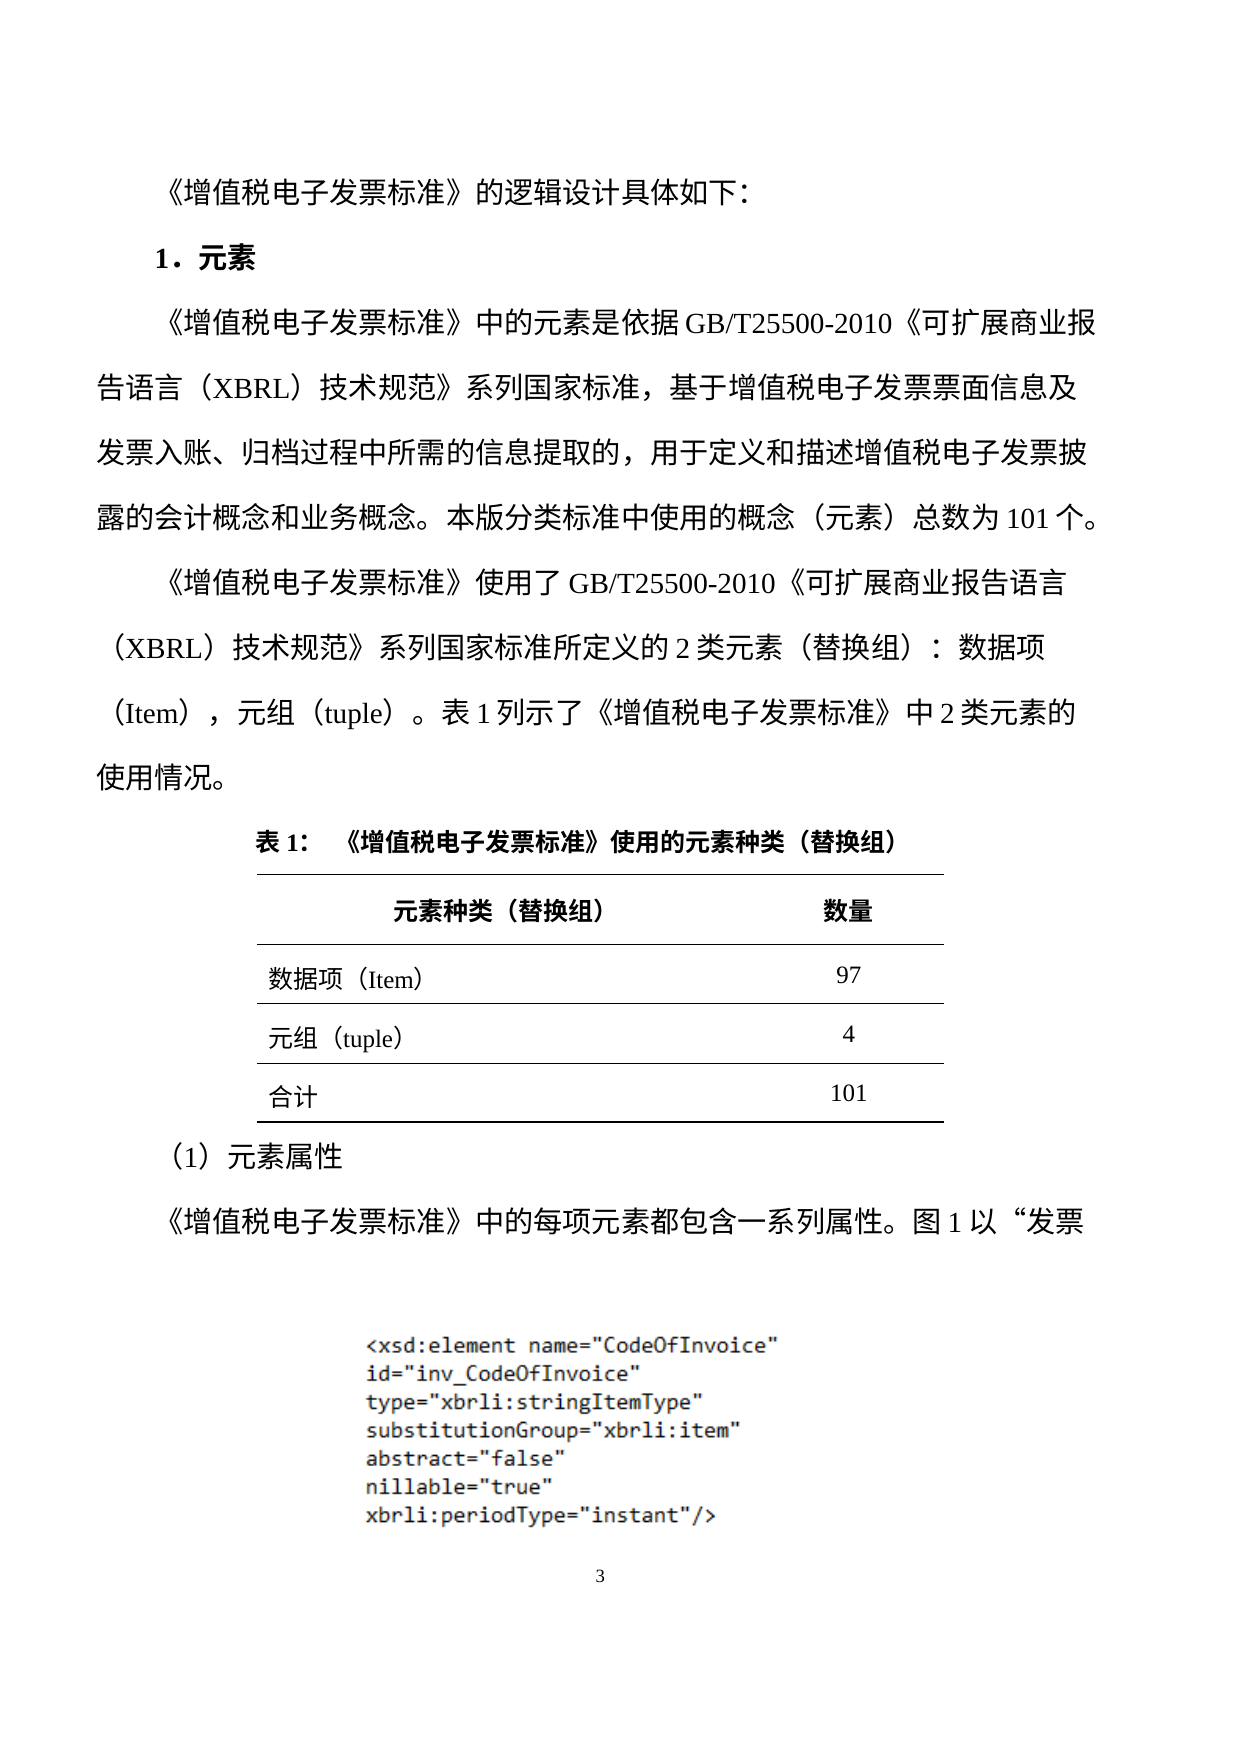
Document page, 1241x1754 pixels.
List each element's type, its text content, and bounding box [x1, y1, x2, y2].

table_cell 合计 [257, 1064, 754, 1121]
table_cell 数据项（Item） [257, 945, 754, 1003]
table_header 元素种类（替换组） [257, 875, 754, 944]
table_header 数量 [754, 875, 943, 944]
text （1）元素属性 [96, 1122, 1104, 1187]
picture [347, 1313, 809, 1554]
text 1．元素 [96, 223, 1104, 288]
list 《增值税电子发票标准》使用的元素种类（替换组） [96, 808, 1104, 873]
text 《增值税电子发票标准》中的元素是依据GB/T25500-2010《可扩展商业报告语言（XBRL）技术规范》系列国家标准，基于增值税电子发票票面信息及发票入账、归档过程中所需的信息提取的，用于定义和描述增值税电子发票披露的会计概念和业务概念。本版分类标准中使用的概念（元素）总数为101个。 [96, 288, 1104, 548]
text 《增值税电子发票标准》中的每项元素都包含一系列属性。图1以“发票代码”为例列举了部分元素属性： [96, 1187, 1104, 1252]
text 《增值税电子发票标准》的逻辑设计具体如下： [96, 158, 1104, 223]
text 《增值税电子发票标准》使用了GB/T25500-2010《可扩展商业报告语言（XBRL）技术规范》系列国家标准所定义的2类元素（替换组）：数据项（Item），元组（tuple）。表1列示了《增值税电子发票标准》中2类元素的使用情况。 [96, 548, 1104, 808]
table_cell 101 [754, 1064, 943, 1121]
table_cell 元组（tuple） [257, 1004, 754, 1062]
table_cell 4 [754, 1004, 943, 1062]
table_cell 97 [754, 945, 943, 1003]
